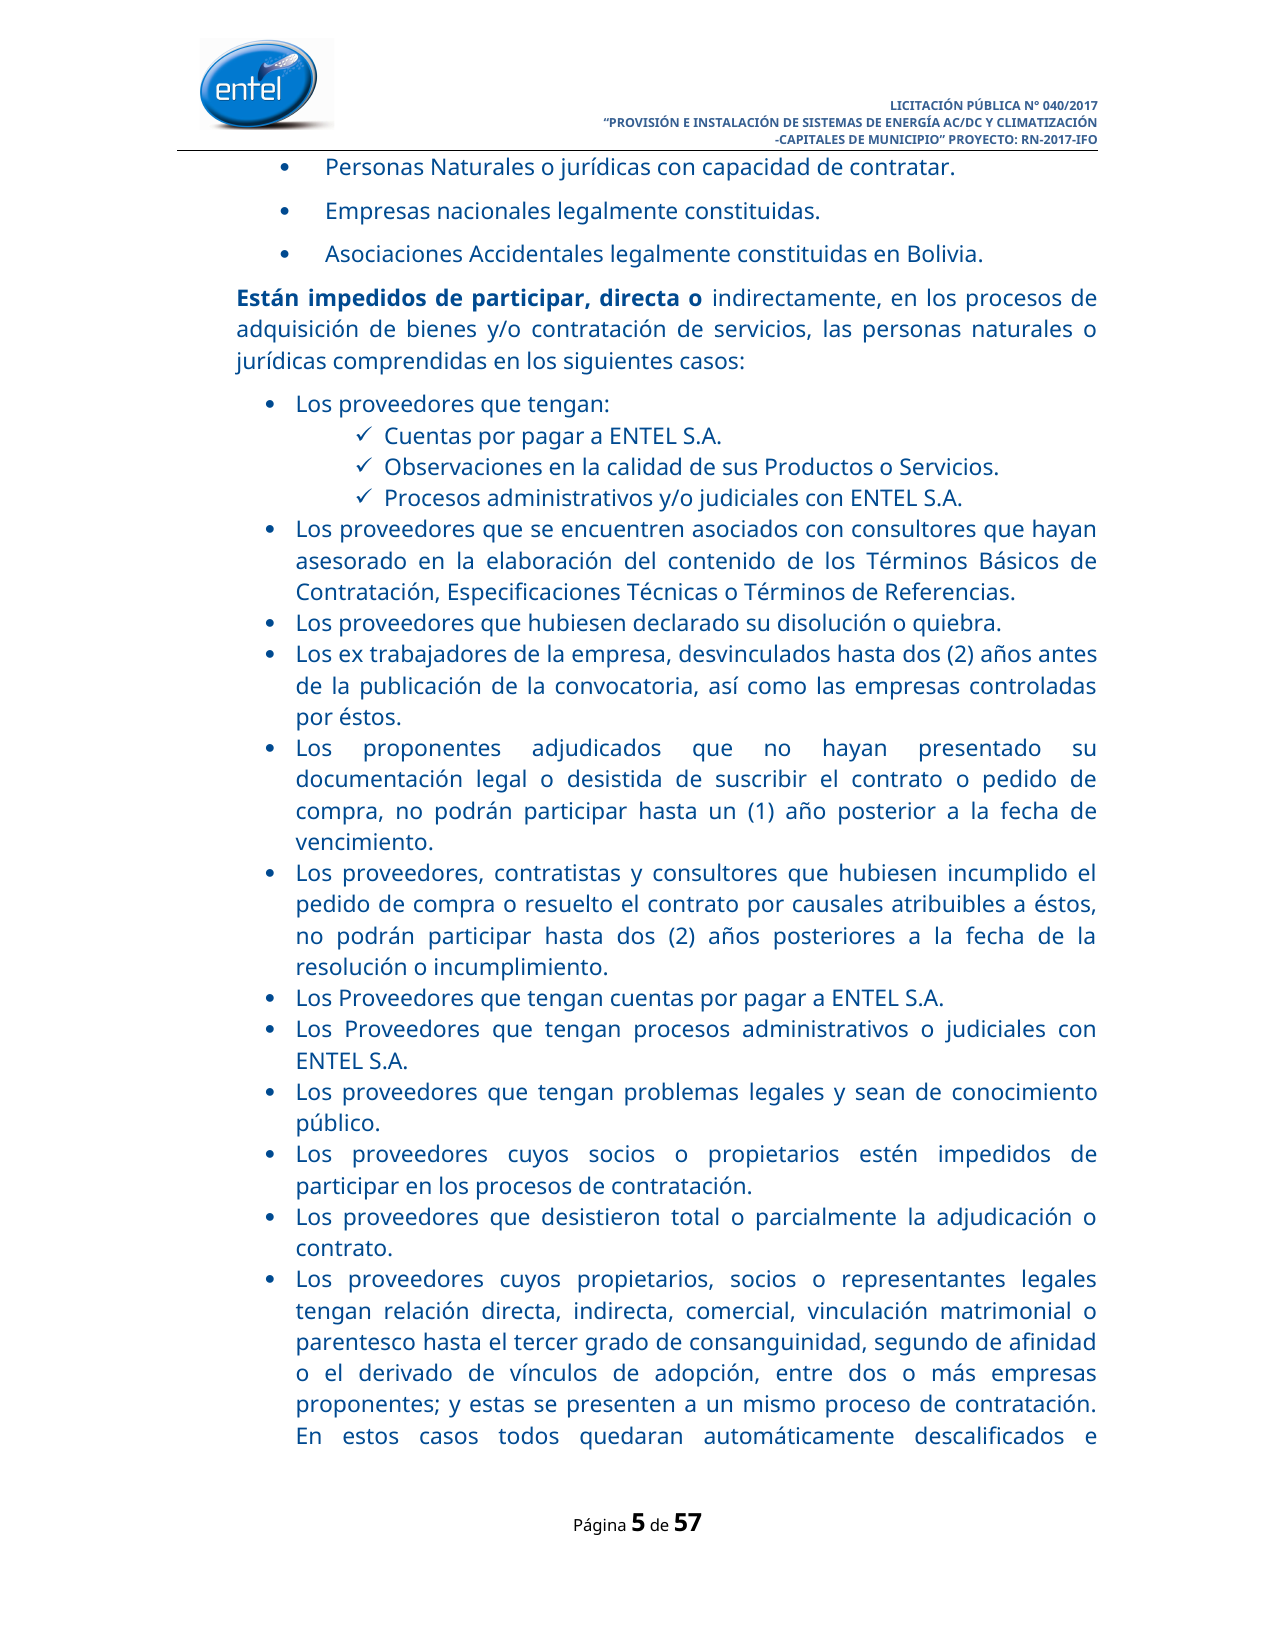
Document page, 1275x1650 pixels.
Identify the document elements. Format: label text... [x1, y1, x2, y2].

list Asociaciones Accidentales legalmente constituidas en Bolivia. [236, 238, 1098, 270]
list Los proveedores cuyos socios o propietarios estén impedidos de participar en los procesos de contratación. [266, 1138, 1098, 1201]
list Los proponentes adjudicados que no hayan presentado su documentación legal o desistida de suscribir el contrato o pedido de compra, no podrán participar hasta un (1) año posterior a la fecha de vencimiento. [266, 732, 1098, 857]
list Los proveedores que tengan: [266, 388, 1098, 420]
picture [199, 38, 335, 130]
list Los proveedores que se encuentren asociados con consultores que hayan asesorado en la elaboración del contenido de los Términos Básicos de Contratación, Especificaciones Técnicas o Términos de Referencias. [266, 513, 1098, 607]
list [266, 1263, 1098, 1451]
list Los proveedores, contratistas y consultores que hubiesen incumplido el pedido de compra o resuelto el contrato por causales atribuibles a éstos, no podrán participar hasta dos (2) años posteriores a la fecha de la resolución o incumplimiento. [266, 857, 1098, 982]
list Los Proveedores que tengan procesos administrativos o judiciales con ENTEL S.A. [266, 1013, 1098, 1076]
list Cuentas por pagar a ENTEL S.A. [354, 420, 1098, 451]
text Están impedidos de participar, directa o indirectamente, en los procesos de adquisición de bienes y/o contratación de servicios, las personas naturales o jurídicas comprendidas en los siguientes casos: [236, 282, 1098, 376]
list Los proveedores que desistieron total o parcialmente la adjudicación o contrato. [266, 1201, 1098, 1263]
list Los ex trabajadores de la empresa, desvinculados hasta dos (2) años antes de la publicación de la convocatoria, así como las empresas controladas por éstos. [266, 638, 1098, 732]
list Los Proveedores que tengan cuentas por pagar a ENTEL S.A. [266, 982, 1098, 1013]
list Empresas nacionales legalmente constituidas. [236, 195, 1098, 226]
list Los proveedores que hubiesen declarado su disolución o quiebra. [266, 607, 1098, 638]
list Observaciones en la calidad de sus Productos o Servicios. [354, 451, 1098, 482]
list Los proveedores que tengan problemas legales y sean de conocimiento público. [266, 1076, 1098, 1138]
list Personas Naturales o jurídicas con capacidad de contratar. [236, 151, 1098, 182]
list Procesos administrativos y/o judiciales con ENTEL S.A. [354, 482, 1098, 513]
